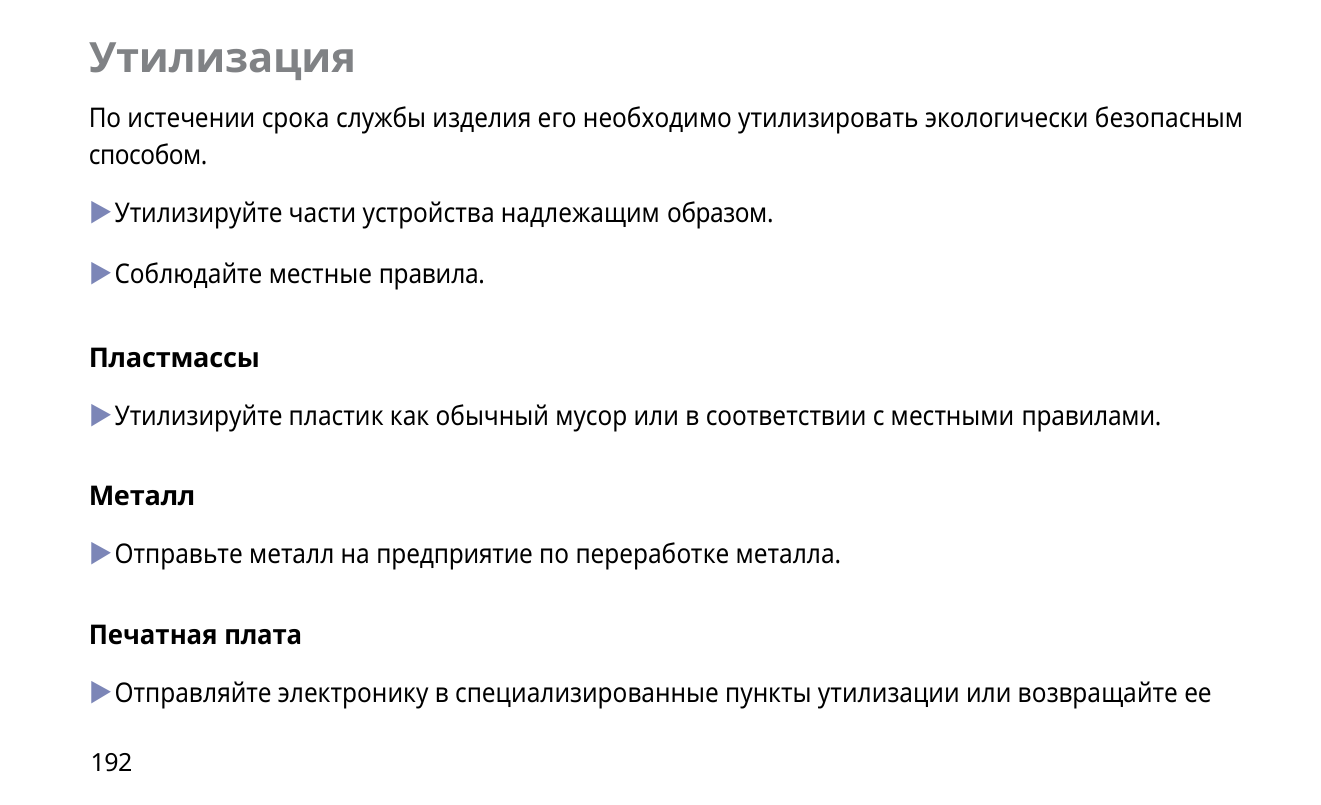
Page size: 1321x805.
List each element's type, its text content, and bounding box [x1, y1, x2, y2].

list Отправьте металл на предприятие по переработке металла. [88, 535, 1258, 572]
subtitle Печатная плата [88, 616, 1258, 652]
subtitle Пластмассы [88, 338, 1258, 375]
subtitle Металл [88, 477, 1258, 514]
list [88, 676, 1220, 709]
list Соблюдайте местные правила. [88, 255, 1258, 292]
list Утилизируйте части устройства надлежащим образом. [88, 193, 1258, 230]
subtitle Утилизация [88, 27, 1258, 84]
text По истечении срока службы изделия его необходимо утилизировать экологически безопасным способом. [88, 98, 1258, 172]
list Утилизируйте пластик как обычный мусор или в соответствии с местными правилами. [88, 396, 1258, 433]
